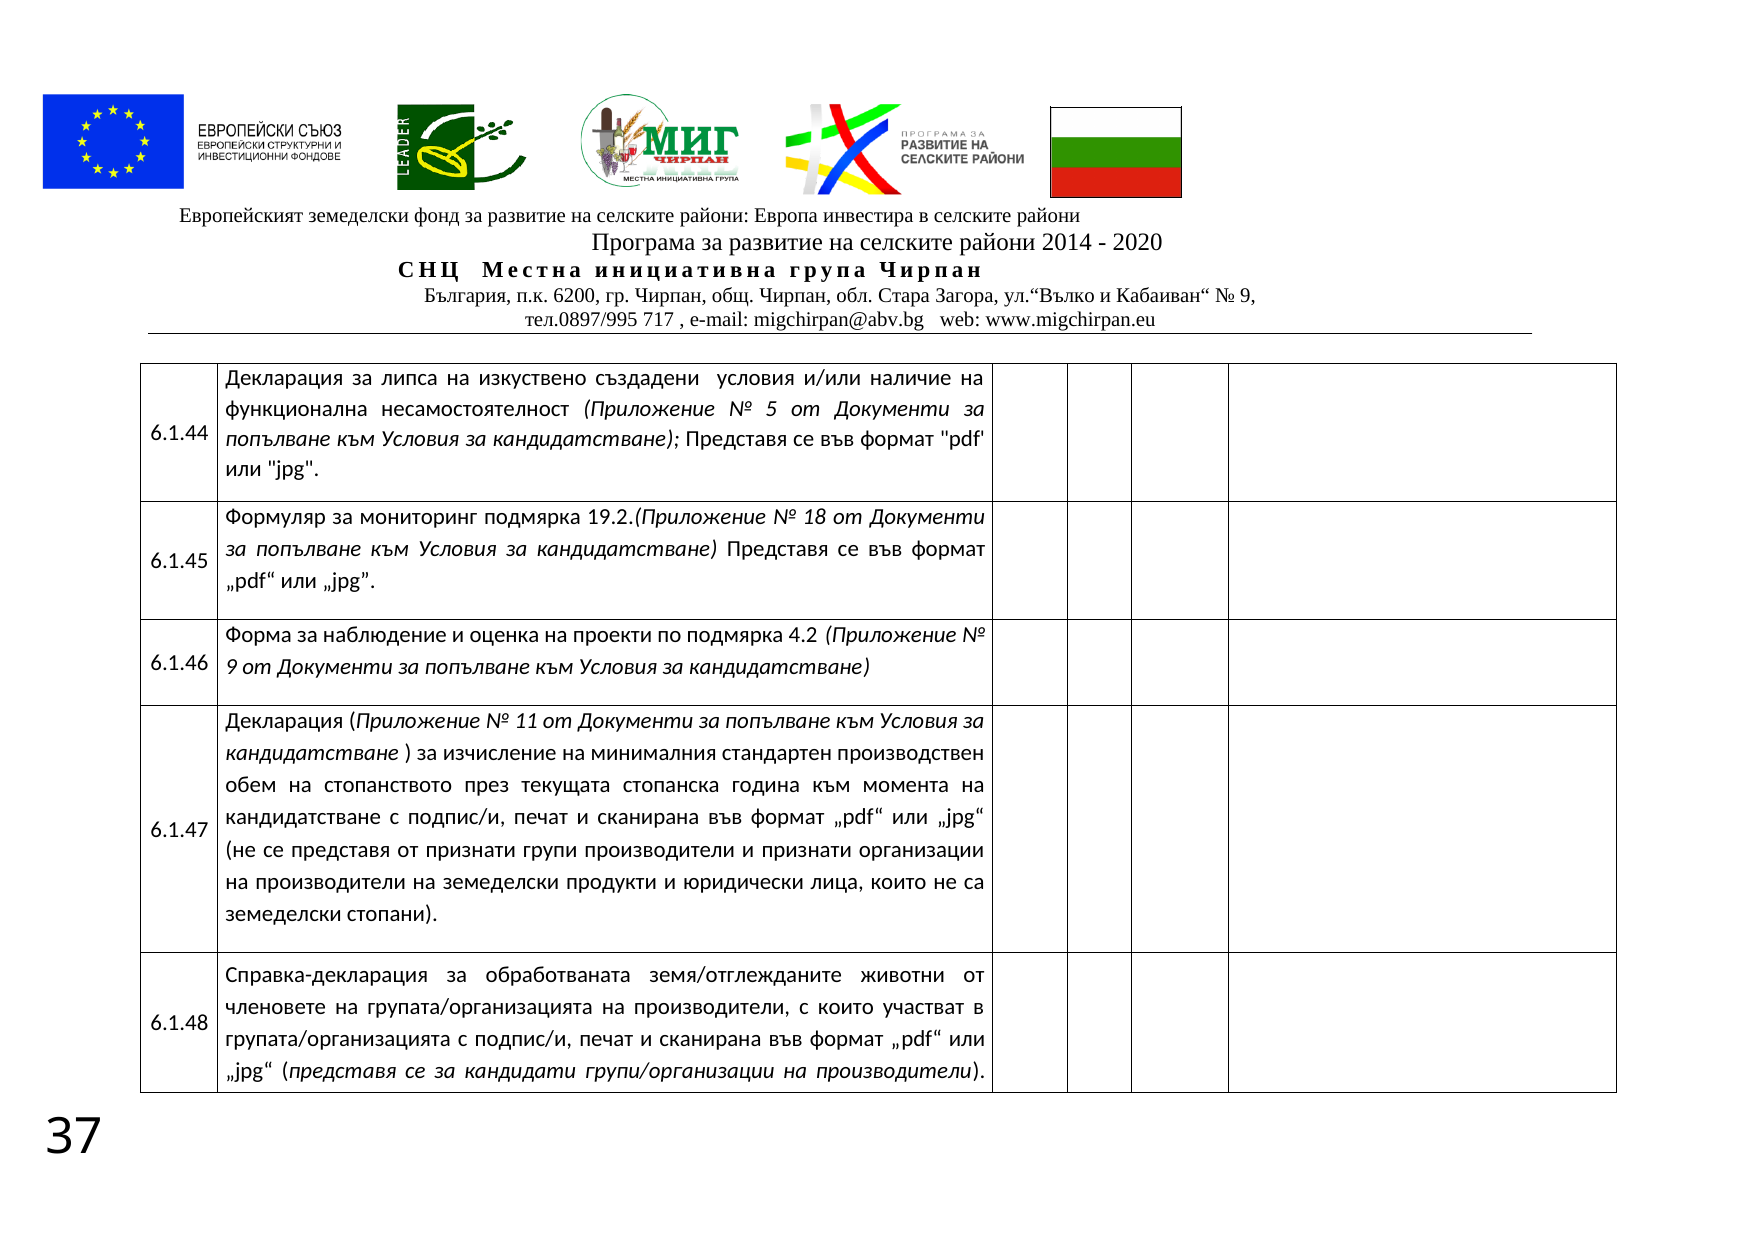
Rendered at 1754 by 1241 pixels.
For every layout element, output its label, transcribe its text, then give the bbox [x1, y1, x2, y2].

table_cell [993, 706, 1067, 952]
table_cell 6.1.46 [141, 620, 217, 705]
picture [29, 79, 375, 199]
table_cell [1229, 620, 1616, 705]
table_cell 6.1.45 [141, 502, 217, 619]
table_cell Формуляр за мониторинг подмярка 19.2.(Приложение № 18 от Документи за попълване към Условия за кандидатстване) Представя се във формат „pdf“ или „jpg”. [218, 502, 992, 619]
picture [397, 104, 530, 190]
table_cell [1132, 953, 1228, 1092]
table_cell [1068, 620, 1131, 705]
table_cell [1229, 953, 1616, 1092]
table_cell [1229, 706, 1616, 952]
table_cell [993, 620, 1067, 705]
table_cell 6.1.44 [141, 364, 217, 501]
table_cell [1132, 620, 1228, 705]
table_cell [1229, 364, 1616, 501]
table_cell [1229, 502, 1616, 619]
picture [771, 96, 1034, 201]
table_cell Декларация (Приложение № 11 от Документи за попълване към Условия за кандидатстване ) за изчисление на минималния стандартен производствен обем на стопанството през текущата стопанска година към момента на кандидатстване с подпис/и, печат и сканирана във формат „pdf“ или „jpg“ (не се представя от признати групи производители и признати организации на производители на земеделски продукти и юридически лица, които не са земеделски стопани). [218, 706, 992, 952]
table_cell [1068, 502, 1131, 619]
table_cell [1068, 953, 1131, 1092]
table_cell Декларация за липса на изкуствено създадени условия и/или наличие на функционална несамостоятелност (Приложение № 5 от Документи за попълване към Условия за кандидатстване); Представя се във формат "pdf' или "jpg". [218, 364, 992, 501]
table_cell [1068, 706, 1131, 952]
table_cell Форма за наблюдение и оценка на проекти по подмярка 4.2 (Приложение № 9 от Документи за попълване към Условия за кандидатстване) [218, 620, 992, 705]
picture [580, 94, 739, 187]
table_cell [1068, 364, 1131, 501]
table_cell [993, 364, 1067, 501]
table_cell [993, 502, 1067, 619]
table_cell [1132, 502, 1228, 619]
table_cell [993, 953, 1067, 1092]
table_cell 6.1.47 [141, 706, 217, 952]
table_cell [1132, 706, 1228, 952]
table_cell 6.1.48 [141, 953, 217, 1092]
table_cell [1132, 364, 1228, 501]
